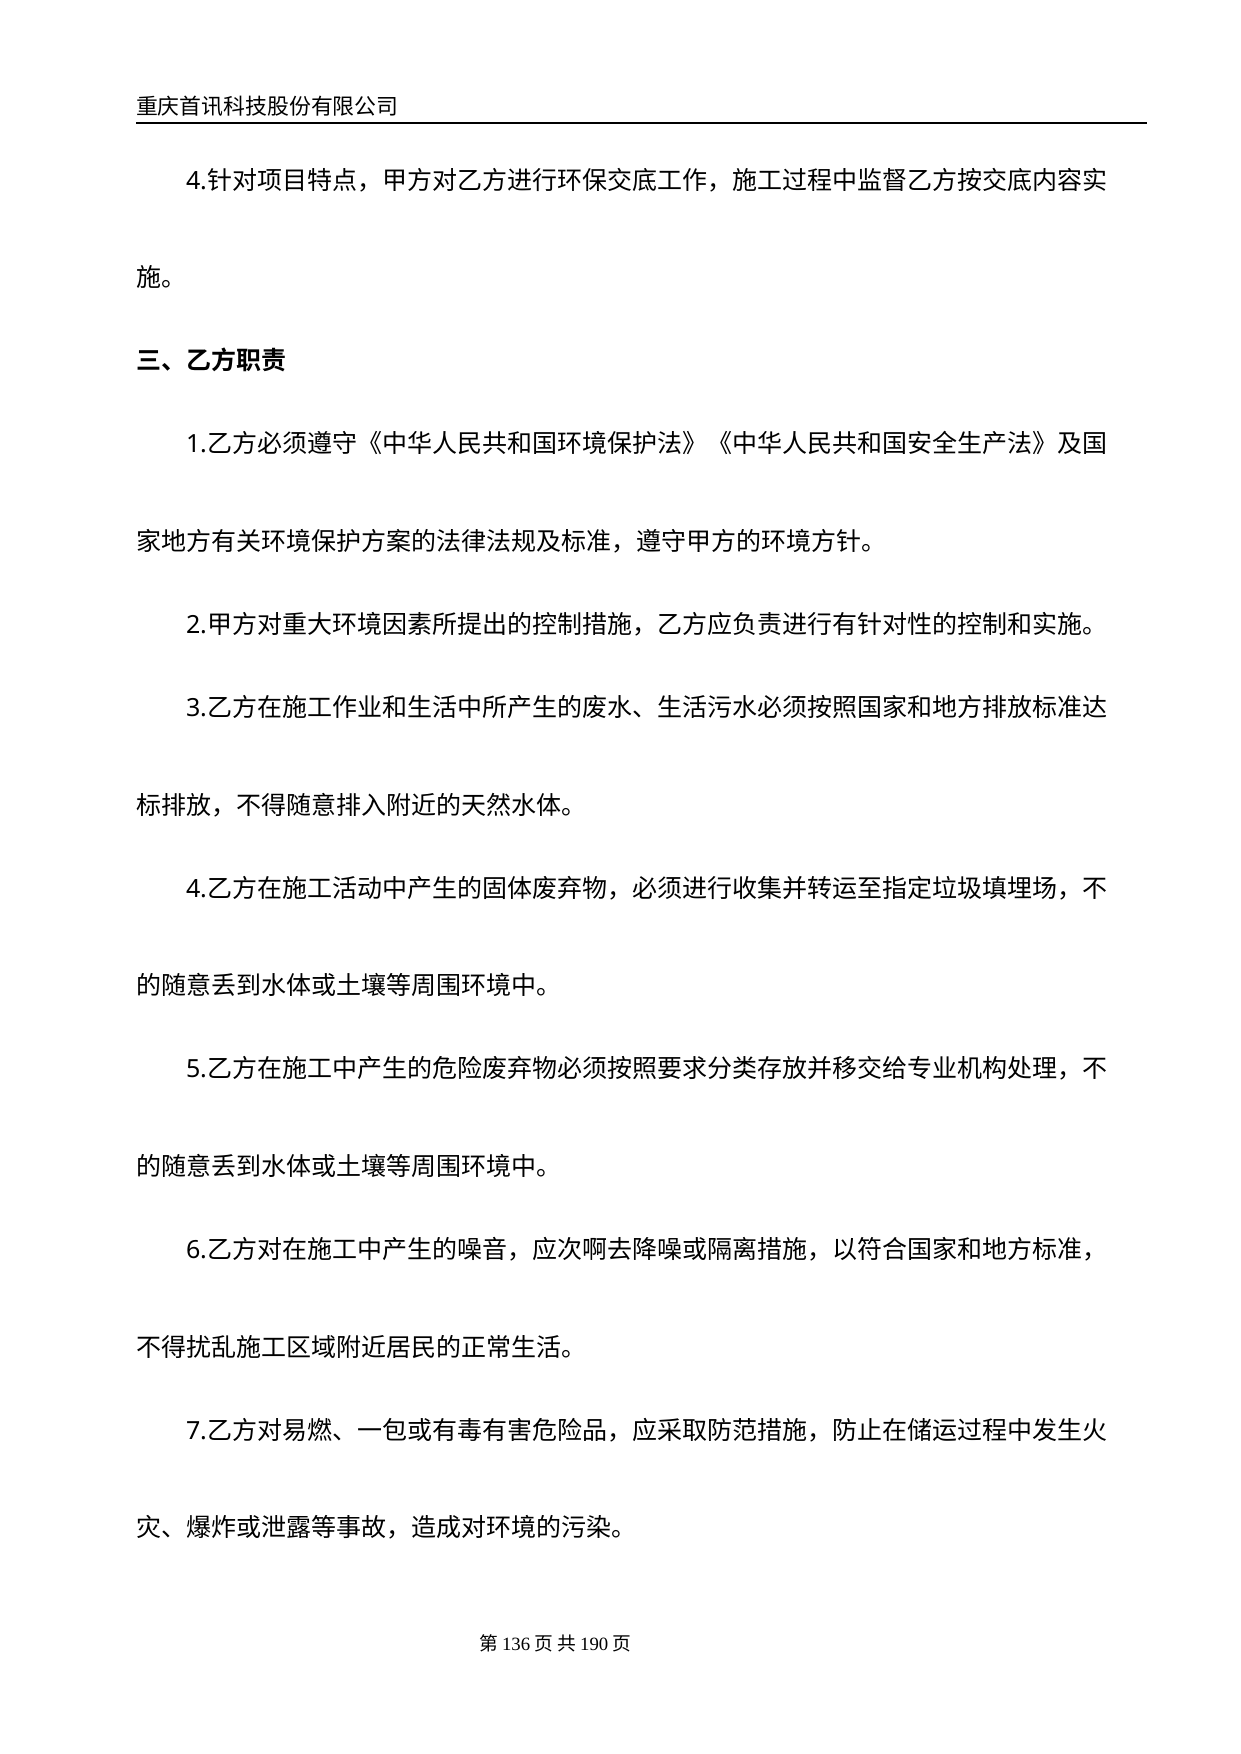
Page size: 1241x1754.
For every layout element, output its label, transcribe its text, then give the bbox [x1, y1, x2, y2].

text 2.甲方对重大环境因素所提出的控制措施，乙方应负责进行有针对性的控制和实施。 [136, 590, 1122, 655]
text 6.乙方对在施工中产生的噪音，应次啊去降噪或隔离措施，以符合国家和地方标准，不得扰乱施工区域附近居民的正常生活。 [136, 1215, 1122, 1378]
text 5.乙方在施工中产生的危险废弃物必须按照要求分类存放并移交给专业机构处理，不的随意丢到水体或土壤等周围环境中。 [136, 1034, 1122, 1197]
text 1.乙方必须遵守《中华人民共和国环境保护法》《中华人民共和国安全生产法》及国家地方有关环境保护方案的法律法规及标准，遵守甲方的环境方针。 [136, 409, 1122, 572]
text 4.乙方在施工活动中产生的固体废弃物，必须进行收集并转运至指定垃圾填埋场，不的随意丢到水体或土壤等周围环境中。 [136, 854, 1122, 1016]
text 3.乙方在施工作业和生活中所产生的废水、生活污水必须按照国家和地方排放标准达标排放，不得随意排入附近的天然水体。 [136, 673, 1122, 836]
text 4.针对项目特点，甲方对乙方进行环保交底工作，施工过程中监督乙方按交底内容实施。 [136, 146, 1122, 308]
text 7.乙方对易燃、一包或有毒有害危险品，应采取防范措施，防止在储运过程中发生火灾、爆炸或泄露等事故，造成对环境的污染。 [136, 1396, 1122, 1558]
text 三、乙方职责 [136, 326, 1122, 391]
